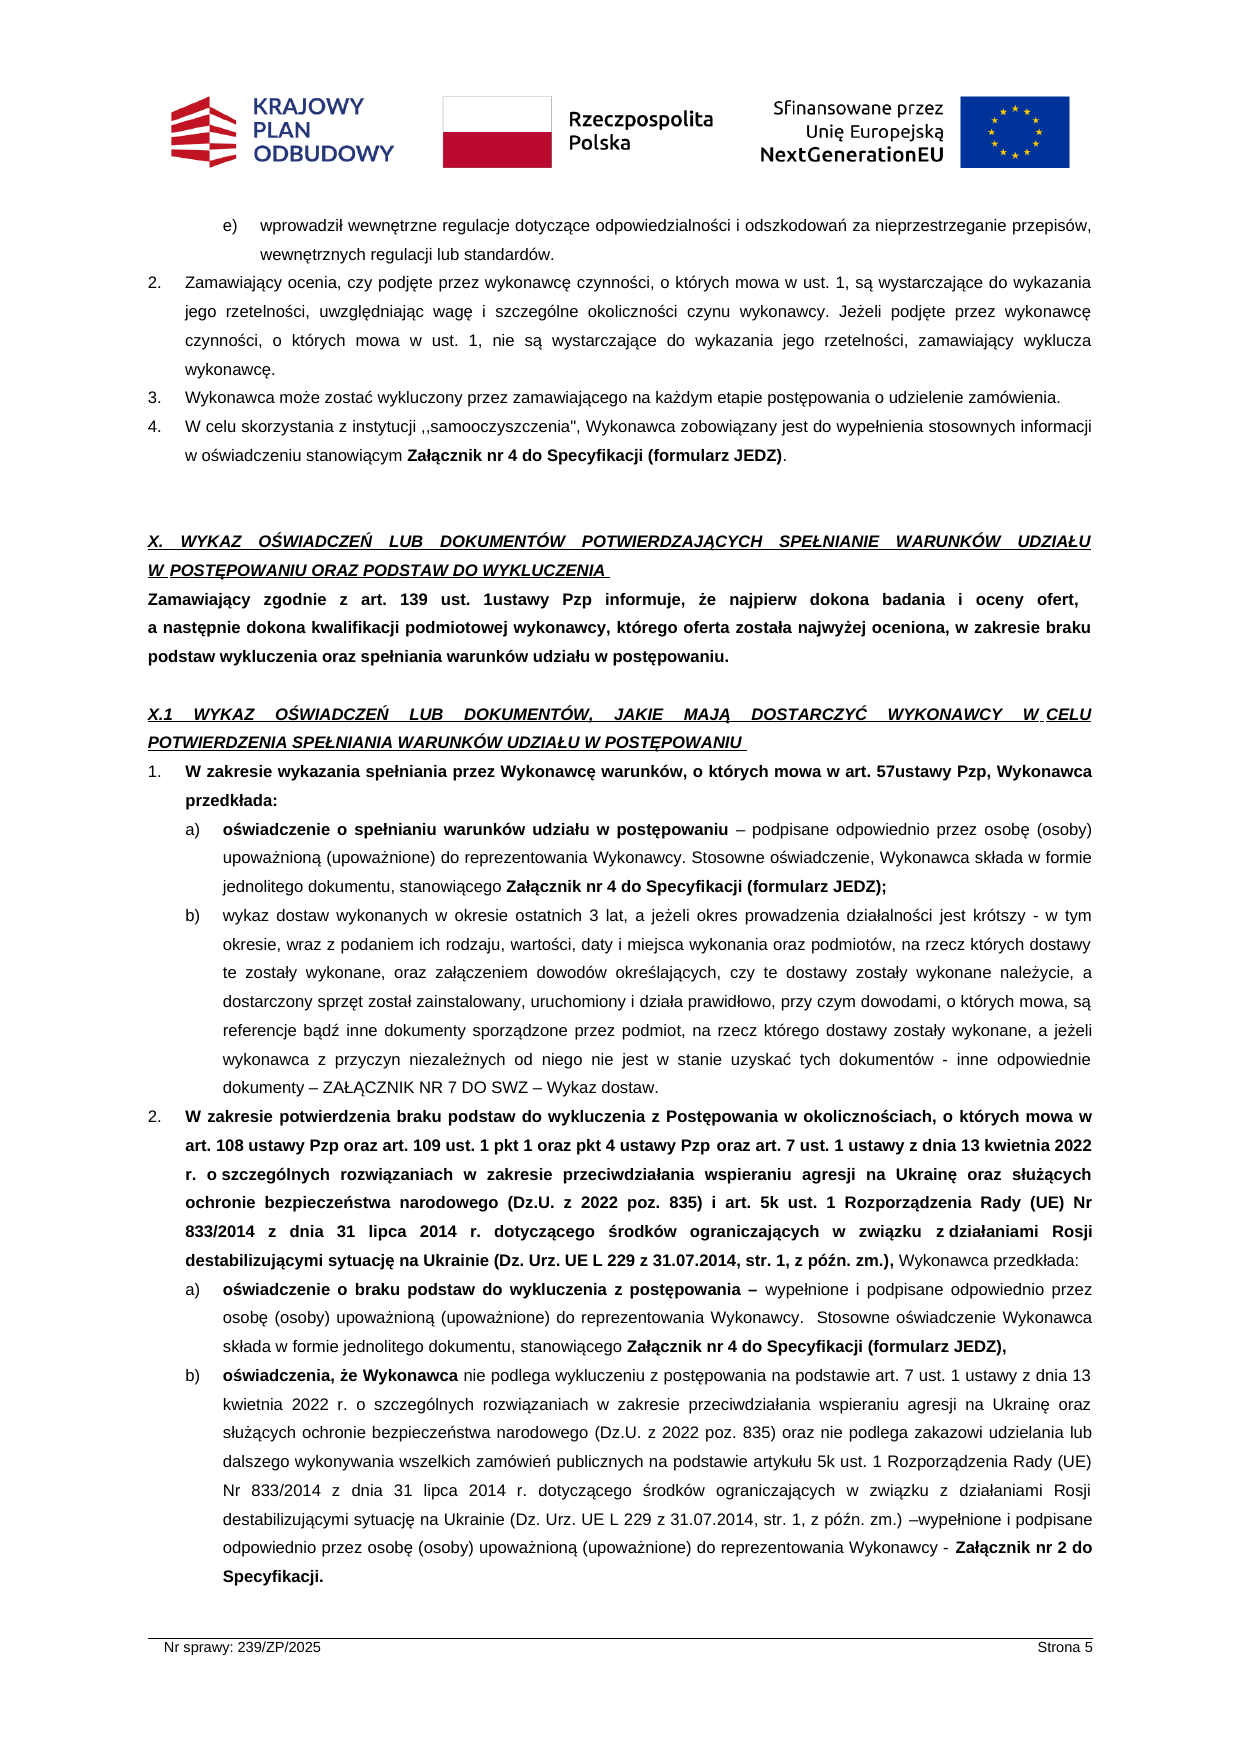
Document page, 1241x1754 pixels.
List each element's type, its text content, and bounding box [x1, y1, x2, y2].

list Wykonawca może zostać wykluczony przez zamawiającego na każdym etapie postępowania o udzielenie zamówienia. [148, 388, 1093, 407]
list Zamawiający ocenia, czy podjęte przez wykonawcę czynności, o których mowa w ust. 1, są wystarczające do wykazania jego rzetelności, uwzględniając wagę i szczególne okoliczności czynu wykonawcy. Jeżeli podjęte przez wykonawcę czynności, o których mowa w ust. 1, nie są wystarczające do wykazania jego rzetelności, zamawiający wyklucza wykonawcę. [148, 273, 1093, 378]
text X. WYKAZ OŚWIADCZEŃ LUB DOKUMENTÓW POTWIERDZAJĄCYCH SPEŁNIANIE WARUNKÓW UDZIAŁU W POSTĘPOWANIU ORAZ PODSTAW DO WYKLUCZENIA [148, 532, 1093, 580]
picture [147, 73, 1093, 191]
list oświadczenia, że Wykonawca nie podlega wykluczeniu z postępowania na podstawie art. 7 ust. 1 ustawy z dnia 13 kwietnia 2022 r. o szczególnych rozwiązaniach w zakresie przeciwdziałania wspieraniu agresji na Ukrainę oraz służących ochronie bezpieczeństwa narodowego (Dz.U. z 2022 poz. 835) oraz nie podlega zakazowi udzielania lub dalszego wykonywania wszelkich zamówień publicznych na podstawie artykułu 5k ust. 1 Rozporządzenia Rady (UE) Nr 833/2014 z dnia 31 lipca 2014 r. dotyczącego środków ograniczających w związku z działaniami Rosji destabilizującymi sytuację na Ukrainie (Dz. Urz. UE L 229 z 31.07.2014, str. 1, z późn. zm.) –wypełnione i podpisane odpowiednio przez osobę (osoby) upoważnioną (upoważnione) do reprezentowania Wykonawcy - Załącznik nr 2 do Specyfikacji. [185, 1366, 1093, 1586]
list W zakresie wykazania spełniania przez Wykonawcę warunków, o których mowa w art. 57ustawy Pzp, Wykonawca przedkłada: [148, 762, 1093, 810]
text X.1 WYKAZ OŚWIADCZEŃ LUB DOKUMENTÓW, JAKIE MAJĄ DOSTARCZYĆ WYKONAWCY W CELU POTWIERDZENIA SPEŁNIANIA WARUNKÓW UDZIAŁU W POSTĘPOWANIU [148, 704, 1093, 752]
list wprowadził wewnętrzne regulacje dotyczące odpowiedzialności i odszkodowań za nieprzestrzeganie przepisów, wewnętrznych regulacji lub standardów. [223, 216, 1093, 263]
list W zakresie potwierdzenia braku podstaw do wykluczenia z Postępowania w okolicznościach, o których mowa w art. 108 ustawy Pzp oraz art. 109 ust. 1 pkt 1 oraz pkt 4 ustawy Pzp oraz art. 7 ust. 1 ustawy z dnia 13 kwietnia 2022 r. o szczególnych rozwiązaniach w zakresie przeciwdziałania wspieraniu agresji na Ukrainę oraz służących ochronie bezpieczeństwa narodowego (Dz.U. z 2022 poz. 835) i art. 5k ust. 1 Rozporządzenia Rady (UE) Nr 833/2014 z dnia 31 lipca 2014 r. dotyczącego środków ograniczających w związku z działaniami Rosji destabilizującymi sytuację na Ukrainie (Dz. Urz. UE L 229 z 31.07.2014, str. 1, z późn. zm.), Wykonawca przedkłada: [148, 1107, 1093, 1270]
list oświadczenie o braku podstaw do wykluczenia z postępowania – wypełnione i podpisane odpowiednio przez osobę (osoby) upoważnioną (upoważnione) do reprezentowania Wykonawcy. Stosowne oświadczenie Wykonawca składa w formie jednolitego dokumentu, stanowiącego Załącznik nr 4 do Specyfikacji (formularz JEDZ), [185, 1279, 1093, 1356]
list W celu skorzystania z instytucji ,,samooczyszczenia", Wykonawca zobowiązany jest do wypełnienia stosownych informacji w oświadczeniu stanowiącym Załącznik nr 4 do Specyfikacji (formularz JEDZ). [148, 417, 1093, 465]
text Zamawiający zgodnie z art. 139 ust. 1ustawy Pzp informuje, że najpierw dokona badania i oceny ofert, a następnie dokona kwalifikacji podmiotowej wykonawcy, którego oferta została najwyżej oceniona, w zakresie braku podstaw wykluczenia oraz spełniania warunków udziału w postępowaniu. [148, 589, 1093, 666]
list oświadczenie o spełnianiu warunków udziału w postępowaniu – podpisane odpowiednio przez osobę (osoby) upoważnioną (upoważnione) do reprezentowania Wykonawcy. Stosowne oświadczenie, Wykonawca składa w formie jednolitego dokumentu, stanowiącego Załącznik nr 4 do Specyfikacji (formularz JEDZ); [185, 819, 1093, 896]
list wykaz dostaw wykonanych w okresie ostatnich 3 lat, a jeżeli okres prowadzenia działalności jest krótszy - w tym okresie, wraz z podaniem ich rodzaju, wartości, daty i miejsca wykonania oraz podmiotów, na rzecz których dostawy te zostały wykonane, oraz załączeniem dowodów określających, czy te dostawy zostały wykonane należycie, a dostarczony sprzęt został zainstalowany, uruchomiony i działa prawidłowo, przy czym dowodami, o których mowa, są referencje bądź inne dokumenty sporządzone przez podmiot, na rzecz którego dostawy zostały wykonane, a jeżeli wykonawca z przyczyn niezależnych od niego nie jest w stanie uzyskać tych dokumentów - inne odpowiednie dokumenty – ZAŁĄCZNIK NR 7 DO SWZ – Wykaz dostaw. [185, 906, 1093, 1097]
